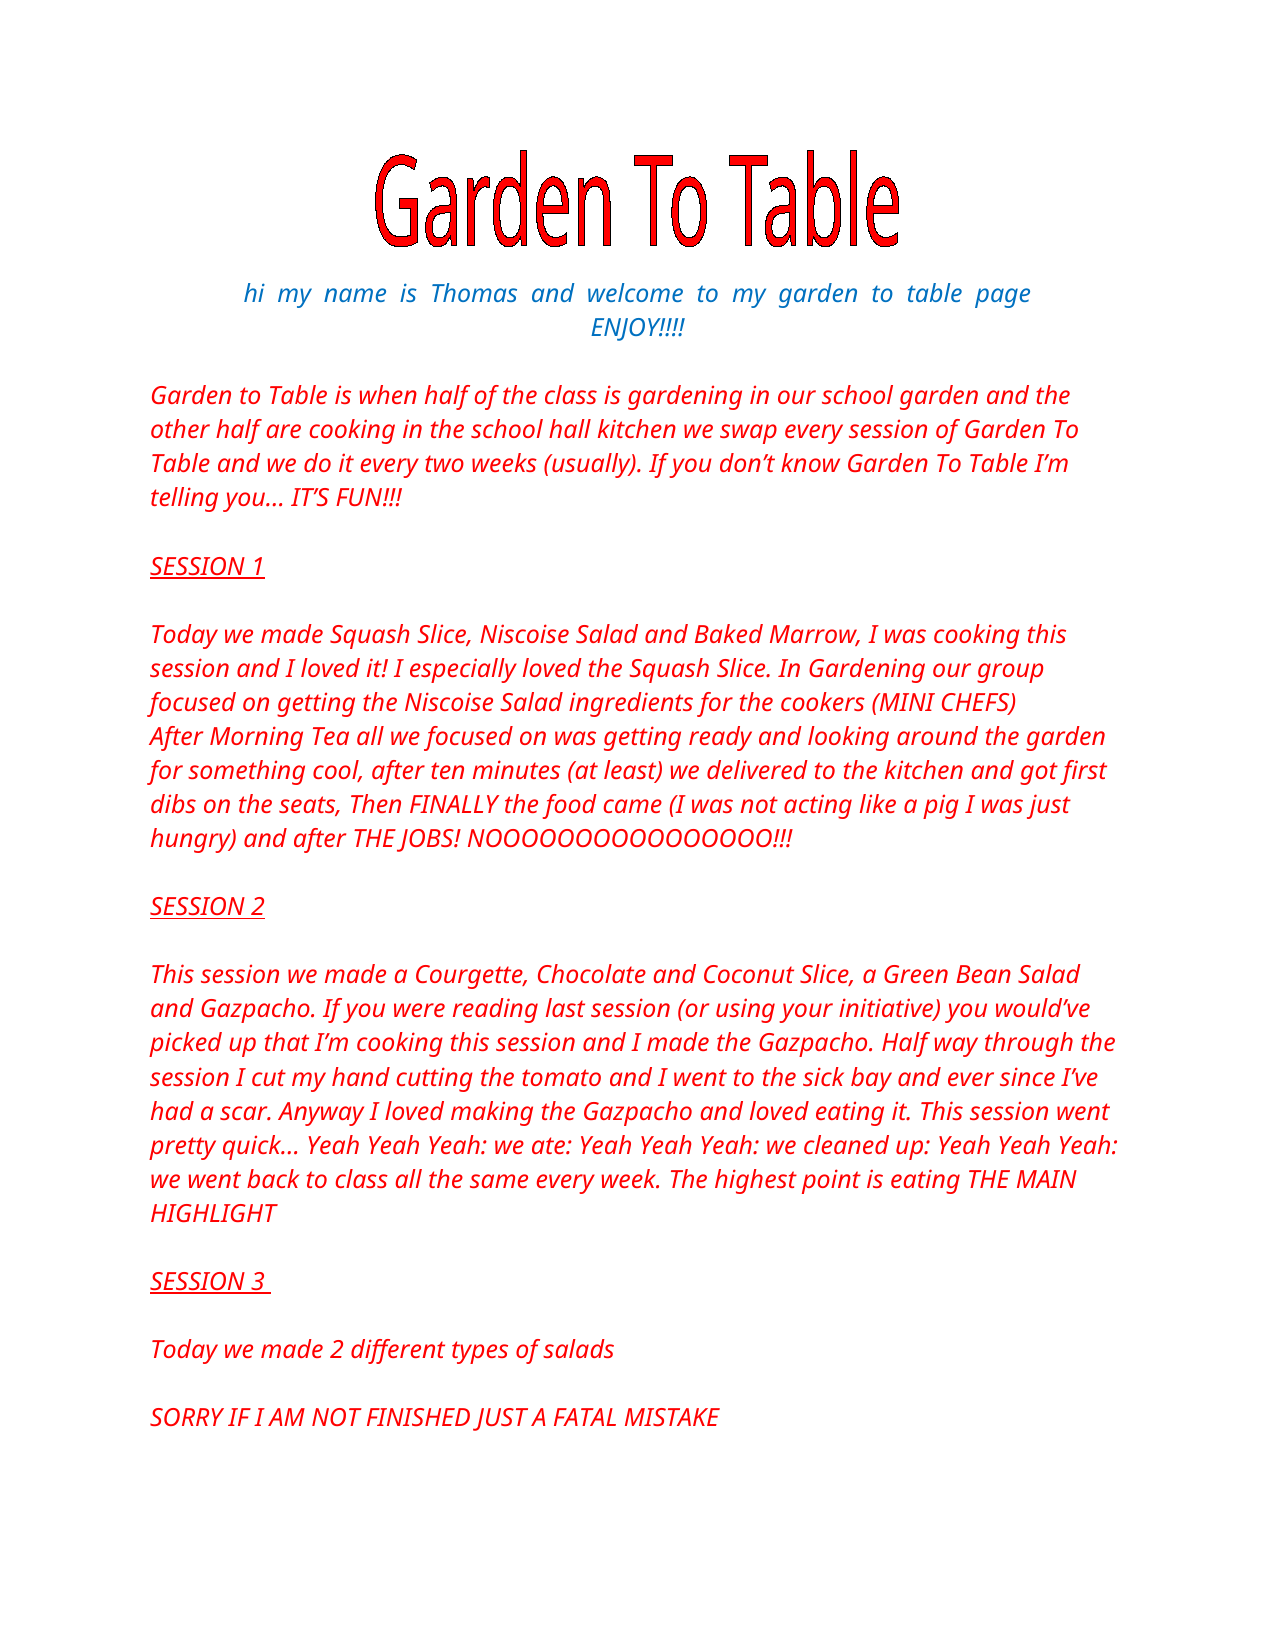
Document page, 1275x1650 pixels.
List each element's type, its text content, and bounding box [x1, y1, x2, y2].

text SESSION 1 [150, 548, 1125, 582]
text SORRY IF I AM NOT FINISHED JUST A FATAL MISTAKE [150, 1400, 1125, 1434]
text hi my name is Thomas and welcome to my garden to table page [150, 276, 1125, 310]
text After Morning Tea all we focused on was getting ready and looking around the garden for something cool, after ten minutes (at least) we delivered to the kitchen and got first dibs on the seats, Then FINALLY the food came (I was not acting like a pig I was just hungry) and after THE JOBS! NOOOOOOOOOOOOOOOO!!! [150, 718, 1125, 855]
text Today we made Squash Slice, Niscoise Salad and Baked Marrow, I was cooking this session and I loved it! I especially loved the Squash Slice. In Gardening our group focused on getting the Niscoise Salad ingredients for the cookers (MINI CHEFS) [150, 616, 1125, 718]
text This session we made a Courgette, Chocolate and Coconut Slice, a Green Bean Salad and Gazpacho. If you were reading last session (or using your initiative) you would’ve picked up that I’m cooking this session and I made the Gazpacho. Half way through the session I cut my hand cutting the tomato and I went to the sick bay and ever since I’ve had a scar. Anyway I loved making the Gazpacho and loved eating it. This session went pretty quick… Yeah Yeah Yeah: we ate: Yeah Yeah Yeah: we cleaned up: Yeah Yeah Yeah: we went back to class all the same every week. The highest point is eating THE MAIN HIGHLIGHT [150, 957, 1125, 1229]
text ENJOY!!!! [150, 310, 1125, 344]
text Garden to Table is when half of the class is gardening in our school garden and the other half are cooking in the school hall kitchen we swap every session of Garden To Table and we do it every two weeks (usually). If you don’t know Garden To Table I’m telling you… IT’S FUN!!! [150, 378, 1125, 514]
text Today we made 2 different types of salads [150, 1332, 1125, 1366]
text SESSION 2 [150, 889, 1125, 923]
text SESSION 3 [150, 1263, 1125, 1298]
